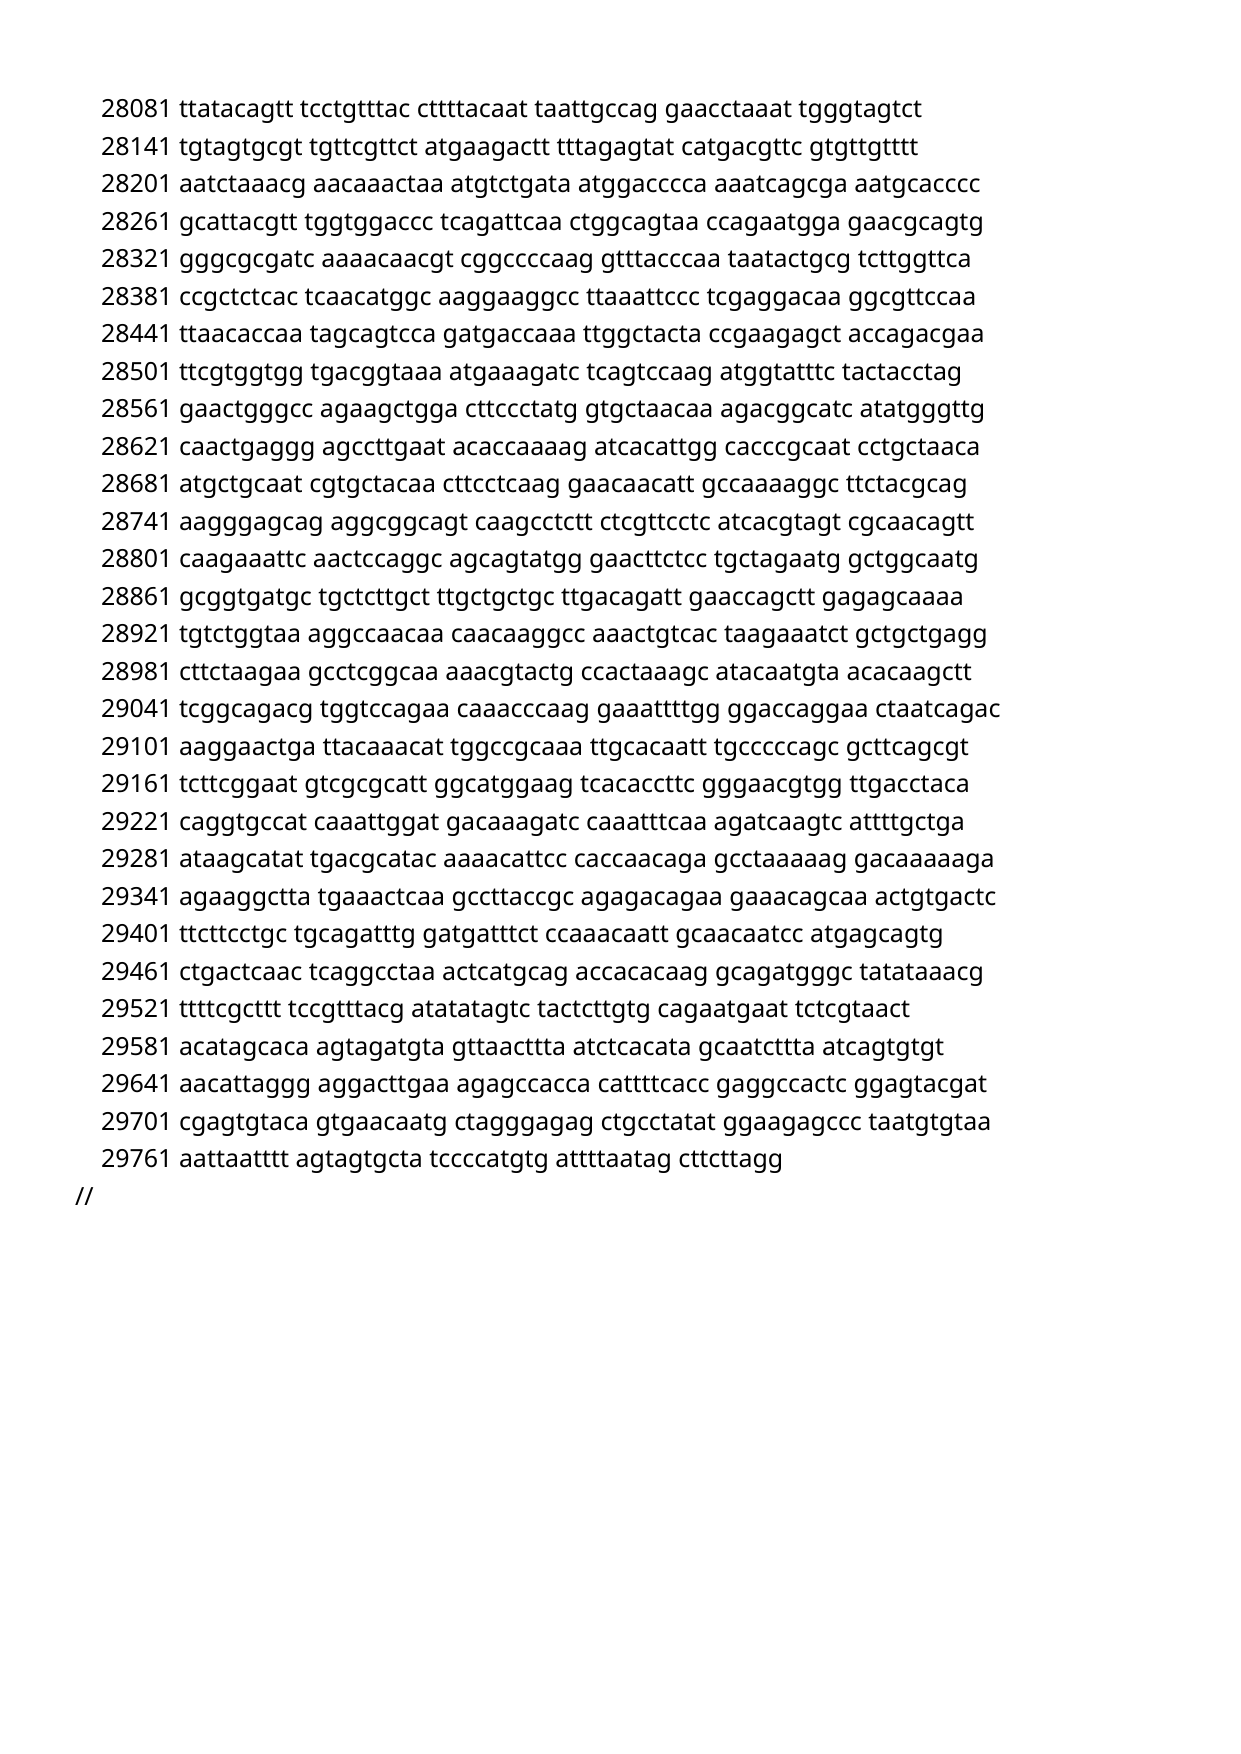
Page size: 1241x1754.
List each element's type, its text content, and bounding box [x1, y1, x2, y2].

text // [75, 1177, 1165, 1214]
text 29521 ttttcgcttt tccgtttacg atatatagtc tactcttgtg cagaatgaat tctcgtaact [75, 989, 1165, 1027]
text 28501 ttcgtggtgg tgacggtaaa atgaaagatc tcagtccaag atggtatttc tactacctag [75, 352, 1165, 389]
text 28741 aagggagcag aggcggcagt caagcctctt ctcgttcctc atcacgtagt cgcaacagtt [75, 502, 1165, 539]
text 29221 caggtgccat caaattggat gacaaagatc caaatttcaa agatcaagtc attttgctga [75, 802, 1165, 839]
text 29341 agaaggctta tgaaactcaa gccttaccgc agagacagaa gaaacagcaa actgtgactc [75, 877, 1165, 914]
text 29101 aaggaactga ttacaaacat tggccgcaaa ttgcacaatt tgcccccagc gcttcagcgt [75, 727, 1165, 764]
text 28861 gcggtgatgc tgctcttgct ttgctgctgc ttgacagatt gaaccagctt gagagcaaaa [75, 577, 1165, 614]
text 28261 gcattacgtt tggtggaccc tcagattcaa ctggcagtaa ccagaatgga gaacgcagtg [75, 202, 1165, 239]
text 28081 ttatacagtt tcctgtttac cttttacaat taattgccag gaacctaaat tgggtagtct [75, 89, 1165, 127]
text 29461 ctgactcaac tcaggcctaa actcatgcag accacacaag gcagatgggc tatataaacg [75, 952, 1165, 989]
text 28921 tgtctggtaa aggccaacaa caacaaggcc aaactgtcac taagaaatct gctgctgagg [75, 614, 1165, 652]
text 29161 tcttcggaat gtcgcgcatt ggcatggaag tcacaccttc gggaacgtgg ttgacctaca [75, 764, 1165, 802]
text 28801 caagaaattc aactccaggc agcagtatgg gaacttctcc tgctagaatg gctggcaatg [75, 539, 1165, 577]
text 29581 acatagcaca agtagatgta gttaacttta atctcacata gcaatcttta atcagtgtgt [75, 1027, 1165, 1064]
text 28981 cttctaagaa gcctcggcaa aaacgtactg ccactaaagc atacaatgta acacaagctt [75, 652, 1165, 689]
text 29041 tcggcagacg tggtccagaa caaacccaag gaaattttgg ggaccaggaa ctaatcagac [75, 689, 1165, 727]
text 28681 atgctgcaat cgtgctacaa cttcctcaag gaacaacatt gccaaaaggc ttctacgcag [75, 464, 1165, 502]
text 29761 aattaatttt agtagtgcta tccccatgtg attttaatag cttcttagg [75, 1139, 1165, 1177]
text 28141 tgtagtgcgt tgttcgttct atgaagactt tttagagtat catgacgttc gtgttgtttt [75, 127, 1165, 164]
text 29401 ttcttcctgc tgcagatttg gatgatttct ccaaacaatt gcaacaatcc atgagcagtg [75, 914, 1165, 952]
text 28381 ccgctctcac tcaacatggc aaggaaggcc ttaaattccc tcgaggacaa ggcgttccaa [75, 277, 1165, 314]
text 28201 aatctaaacg aacaaactaa atgtctgata atggacccca aaatcagcga aatgcacccc [75, 164, 1165, 202]
text 29641 aacattaggg aggacttgaa agagccacca cattttcacc gaggccactc ggagtacgat [75, 1064, 1165, 1102]
text 29701 cgagtgtaca gtgaacaatg ctagggagag ctgcctatat ggaagagccc taatgtgtaa [75, 1102, 1165, 1139]
text 29281 ataagcatat tgacgcatac aaaacattcc caccaacaga gcctaaaaag gacaaaaaga [75, 839, 1165, 877]
text 28441 ttaacaccaa tagcagtcca gatgaccaaa ttggctacta ccgaagagct accagacgaa [75, 314, 1165, 352]
text 28321 gggcgcgatc aaaacaacgt cggccccaag gtttacccaa taatactgcg tcttggttca [75, 239, 1165, 277]
text 28561 gaactgggcc agaagctgga cttccctatg gtgctaacaa agacggcatc atatgggttg [75, 389, 1165, 427]
text 28621 caactgaggg agccttgaat acaccaaaag atcacattgg cacccgcaat cctgctaaca [75, 427, 1165, 464]
